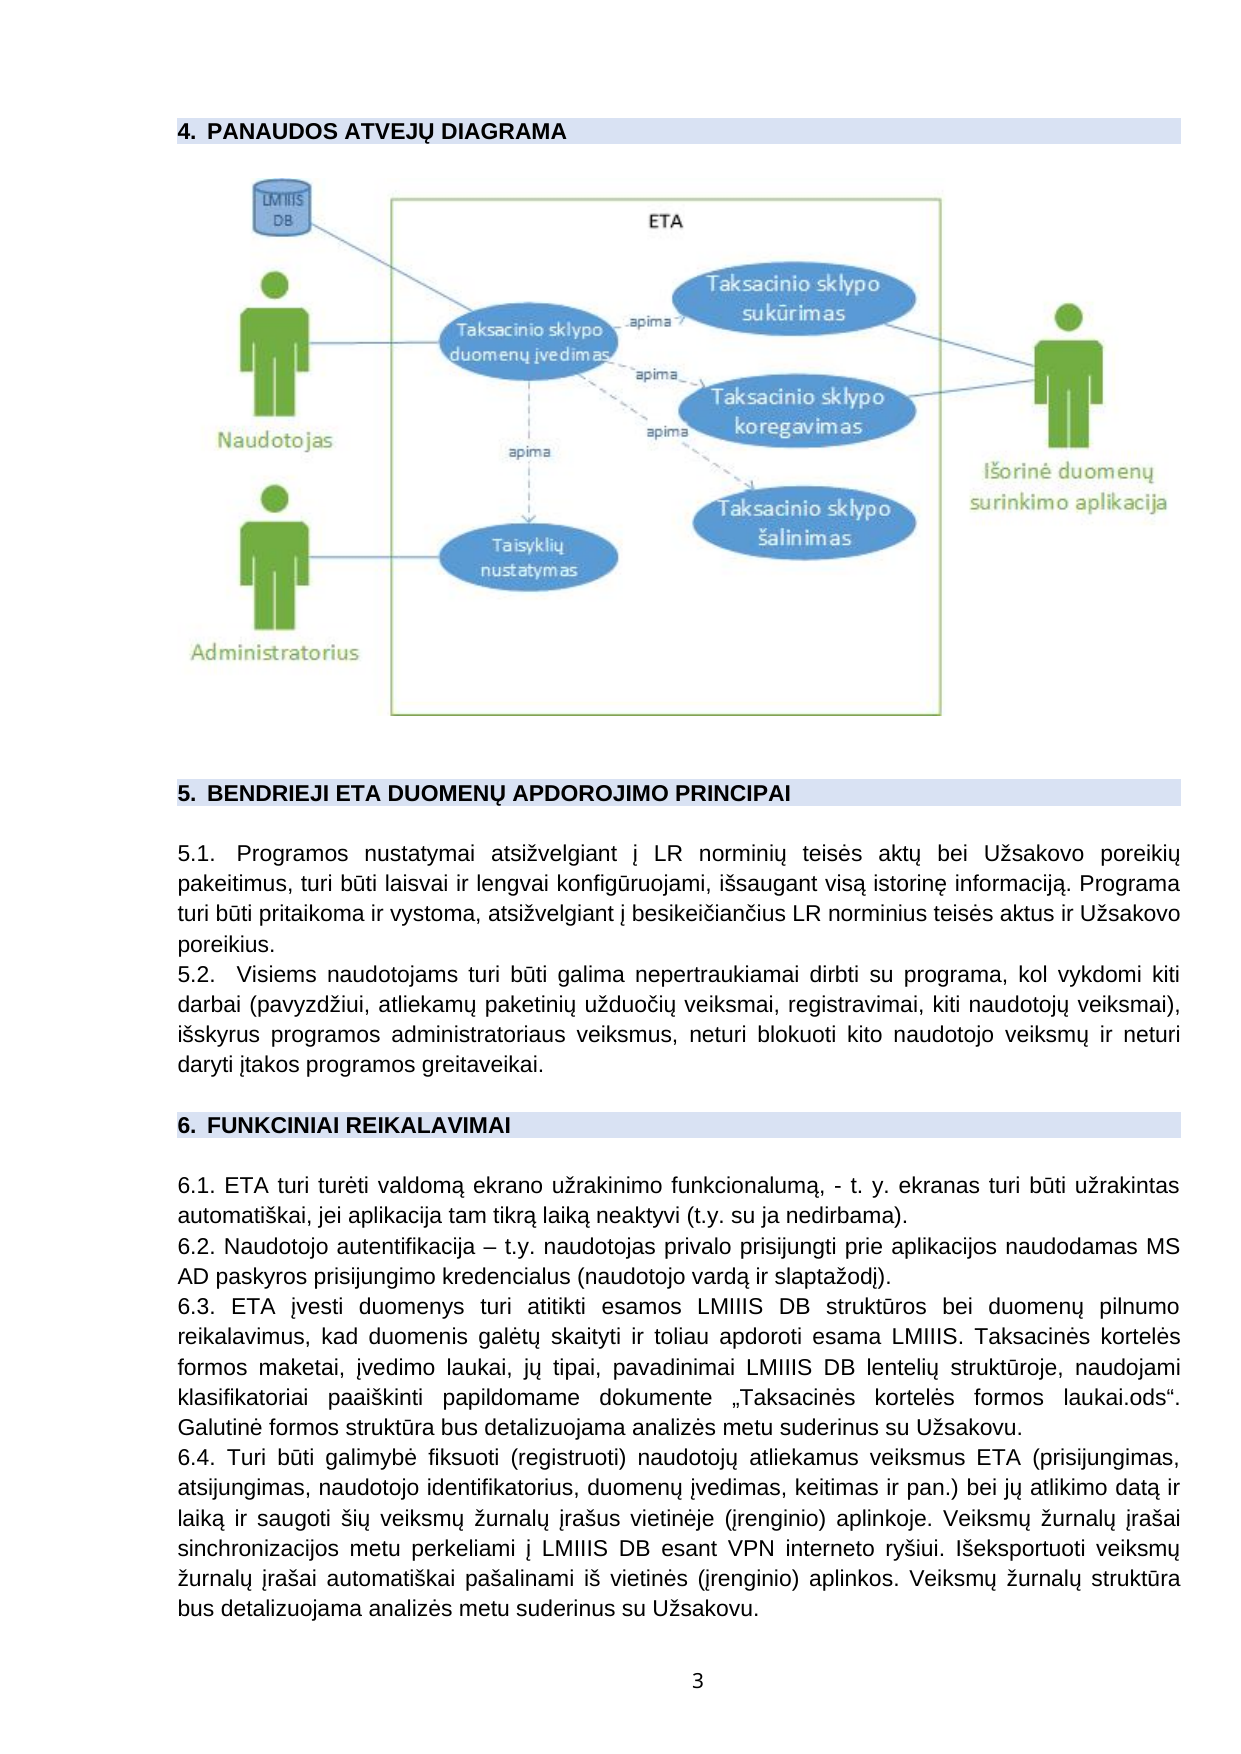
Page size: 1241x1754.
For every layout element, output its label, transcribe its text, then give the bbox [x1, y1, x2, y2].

list PANAUDOS ATVEJŲ DIAGRAMA [177, 118, 1181, 144]
picture [177, 178, 1182, 716]
text 6.4. Turi būti galimybė fiksuoti (registruoti) naudotojų atliekamus veiksmus ETA (prisijungimas, atsijungimas, naudotojo identifikatorius, duomenų įvedimas, keitimas ir pan.) bei jų atlikimo datą ir laiką ir saugoti šių veiksmų žurnalų įrašus vietinėje (įrenginio) aplinkoje. Veiksmų žurnalų įrašai sinchronizacijos metu perkeliami į LMIIIS DB esant VPN interneto ryšiui. Išeksportuoti veiksmų žurnalų įrašai automatiškai pašalinami iš vietinės (įrenginio) aplinkos. Veiksmų žurnalų struktūra bus detalizuojama analizės metu suderinus su Užsakovu. [177, 1444, 1181, 1622]
list FUNKCINIAI REIKALAVIMAI [177, 1112, 1181, 1138]
text 6.2. Naudotojo autentifikacija – t.y. naudotojas privalo prisijungti prie aplikacijos naudodamas MS AD paskyros prisijungimo kredencialus (naudotojo vardą ir slaptažodį). [177, 1233, 1181, 1289]
list Programos nustatymai atsižvelgiant į LR norminių teisės aktų bei Užsakovo poreikių pakeitimus, turi būti laisvai ir lengvai konfigūruojami, išsaugant visą istorinę informaciją. Programa turi būti pritaikoma ir vystoma, atsižvelgiant į besikeičiančius LR norminius teisės aktus ir Užsakovo poreikius. [177, 840, 1181, 957]
list BENDRIEJI ETA DUOMENŲ APDOROJIMO PRINCIPAI [177, 779, 1181, 806]
list Visiems naudotojams turi būti galima nepertraukiamai dirbti su programa, kol vykdomi kiti darbai (pavyzdžiui, atliekamų paketinių užduočių veiksmai, registravimai, kiti naudotojų veiksmai), išskyrus programos administratoriaus veiksmus, neturi blokuoti kito naudotojo veiksmų ir neturi daryti įtakos programos greitaveikai. [177, 961, 1181, 1078]
text 6.1. ETA turi turėti valdomą ekrano užrakinimo funkcionalumą, - t. y. ekranas turi būti užrakintas automatiškai, jei aplikacija tam tikrą laiką neaktyvi (t.y. su ja nedirbama). [177, 1172, 1181, 1229]
text 6.3. ETA įvesti duomenys turi atitikti esamos LMIIIS DB struktūros bei duomenų pilnumo reikalavimus, kad duomenis galėtų skaityti ir toliau apdoroti esama LMIIIS. Taksacinės kortelės formos maketai, įvedimo laukai, jų tipai, pavadinimai LMIIIS DB lentelių struktūroje, naudojami klasifikatoriai paaiškinti papildomame dokumente „Taksacinės kortelės formos laukai.ods“. Galutinė formos struktūra bus detalizuojama analizės metu suderinus su Užsakovu. [177, 1293, 1181, 1440]
